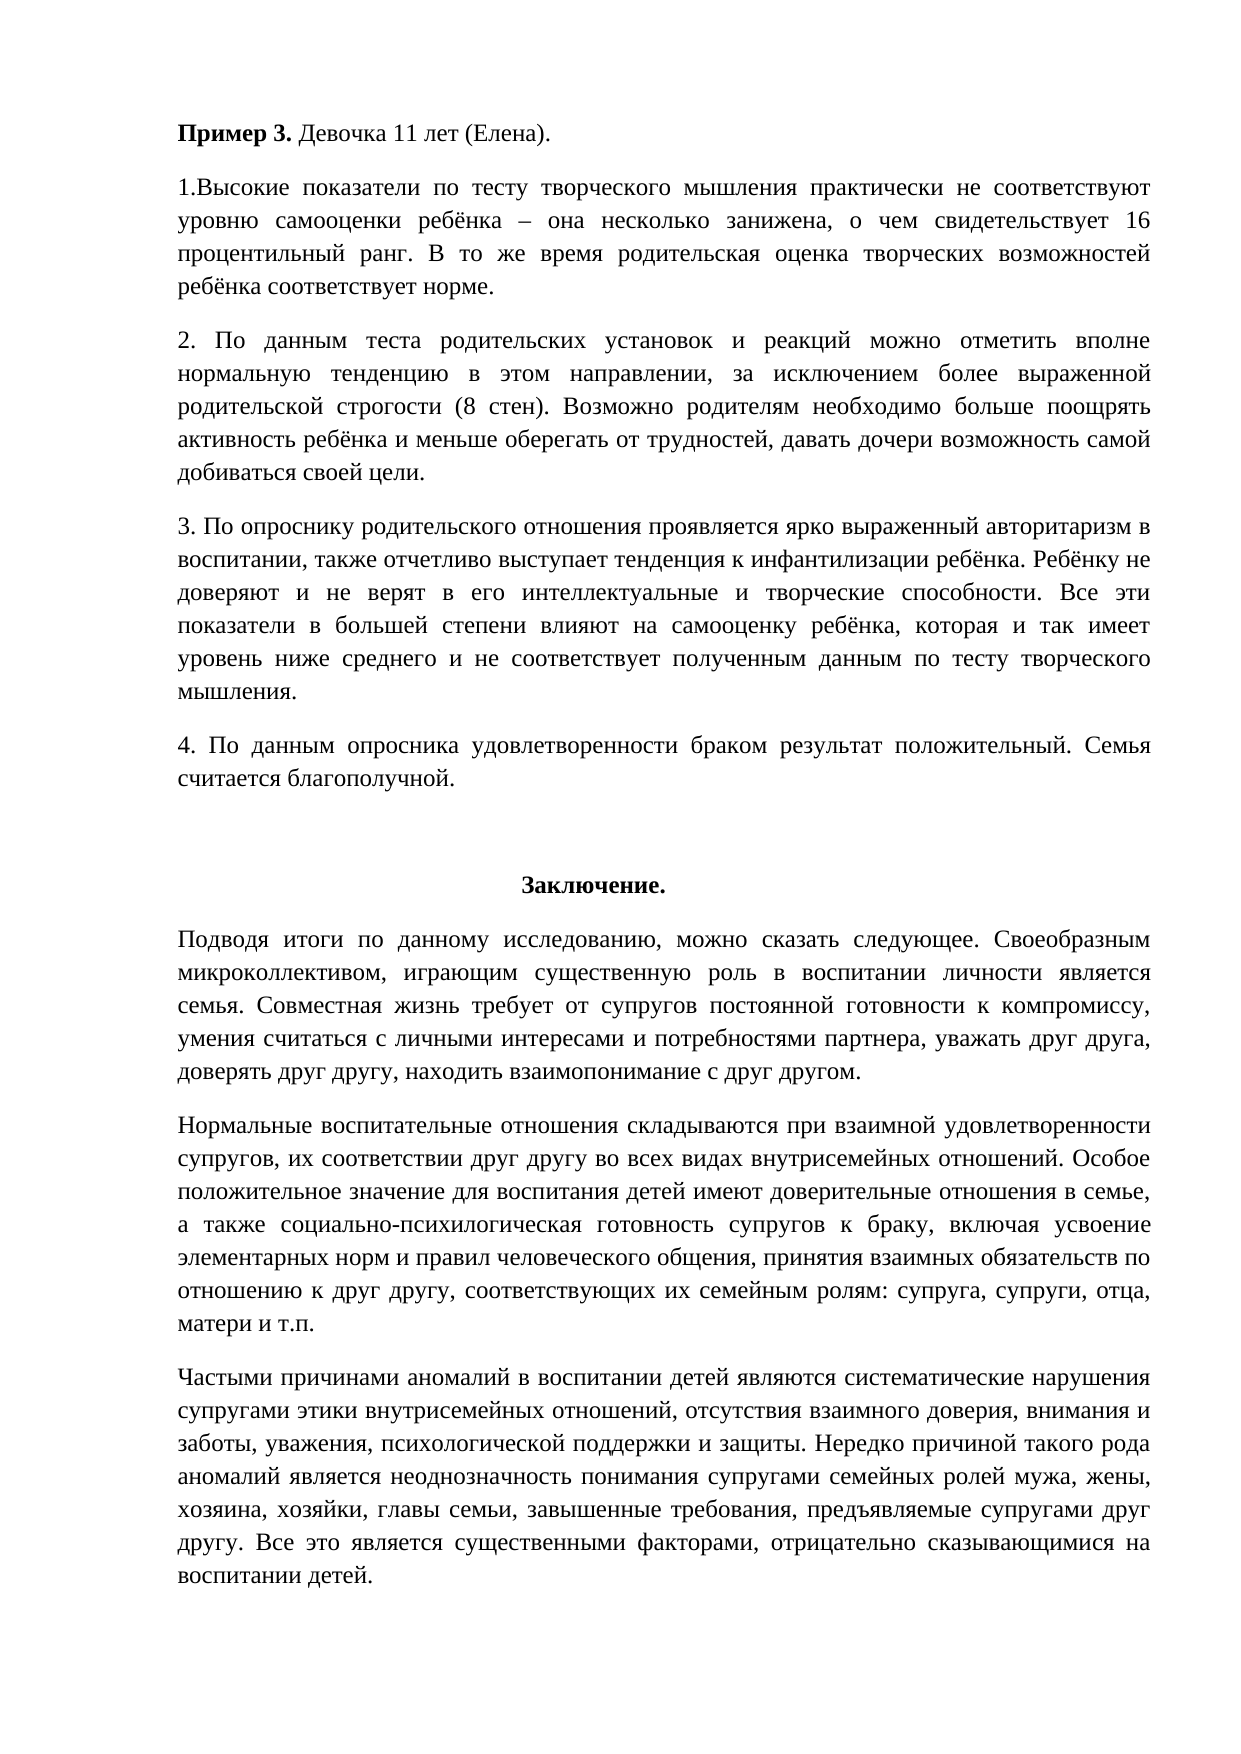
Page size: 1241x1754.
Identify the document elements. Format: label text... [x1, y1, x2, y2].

text 3. По опроснику родительского отношения проявляется ярко выраженный авторитаризм в воспитании, также отчетливо выступает тенденция к инфантилизации ребёнка. Ребёнку не доверяют и не верят в его интеллектуальные и творческие способности. Все эти показатели в большей степени влияют на самооценку ребёнка, которая и так имеет уровень ниже среднего и не соответствует полученным данным по тесту творческого мышления. [177, 511, 1152, 705]
text Заключение. [177, 871, 1152, 899]
text Подводя итоги по данному исследованию, можно сказать следующее. Своеобразным микроколлективом, играющим существенную роль в воспитании личности является семья. Совместная жизнь требует от супругов постоянной готовности к компромиссу, умения считаться с личными интересами и потребностями партнера, уважать друг друга, доверять друг другу, находить взаимопонимание с друг другом. [177, 924, 1152, 1085]
text 4. По данным опросника удовлетворенности браком результат положительный. Семья считается благополучной. [177, 730, 1152, 792]
text Частыми причинами аномалий в воспитании детей являются систематические нарушения супругами этики внутрисемейных отношений, отсутствия взаимного доверия, внимания и заботы, уважения, психологической поддержки и защиты. Нередко причиной такого рода аномалий является неоднозначность понимания супругами семейных ролей мужа, жены, хозяина, хозяйки, главы семьи, завышенные требования, предъявляемые супругами друг другу. Все это является существенными факторами, отрицательно сказывающимися на воспитании детей. [177, 1362, 1152, 1589]
text Нормальные воспитательные отношения складываются при взаимной удовлетворенности супругов, их соответствии друг другу во всех видах внутрисемейных отношений. Особое положительное значение для воспитания детей имеют доверительные отношения в семье, а также социально-психилогическая готовность супругов к браку, включая усвоение элементарных норм и правил человеческого общения, принятия взаимных обязательств по отношению к друг другу, соответствующих их семейным ролям: супруга, супруги, отца, матери и т.п. [177, 1110, 1152, 1337]
text 2. По данным теста родительских установок и реакций можно отметить вполне нормальную тенденцию в этом направлении, за исключением более выраженной родительской стустановок и реакцийостей ребёнка соответствует норме.мооценки ребёнка - она кости женского воспррогости (8 стен). Возможно родителям необходимо больше поощрять активность ребёнка и меньше оберегать от трудностей, давать дочери возможность самой добиваться своей цели. [177, 325, 1152, 486]
text Пример 3. Девочка 11 лет (Елена). [177, 118, 1152, 147]
text 1.Высокие показатели по тесту творческого мышления практически не соответствуют уровню самооценки ребёнка – она несколько занижена, о чем свидетельствует 16 процентильный ранг. В то же время родительская оценка творческих возможностей ребёнка соответствует норме. [177, 172, 1152, 300]
